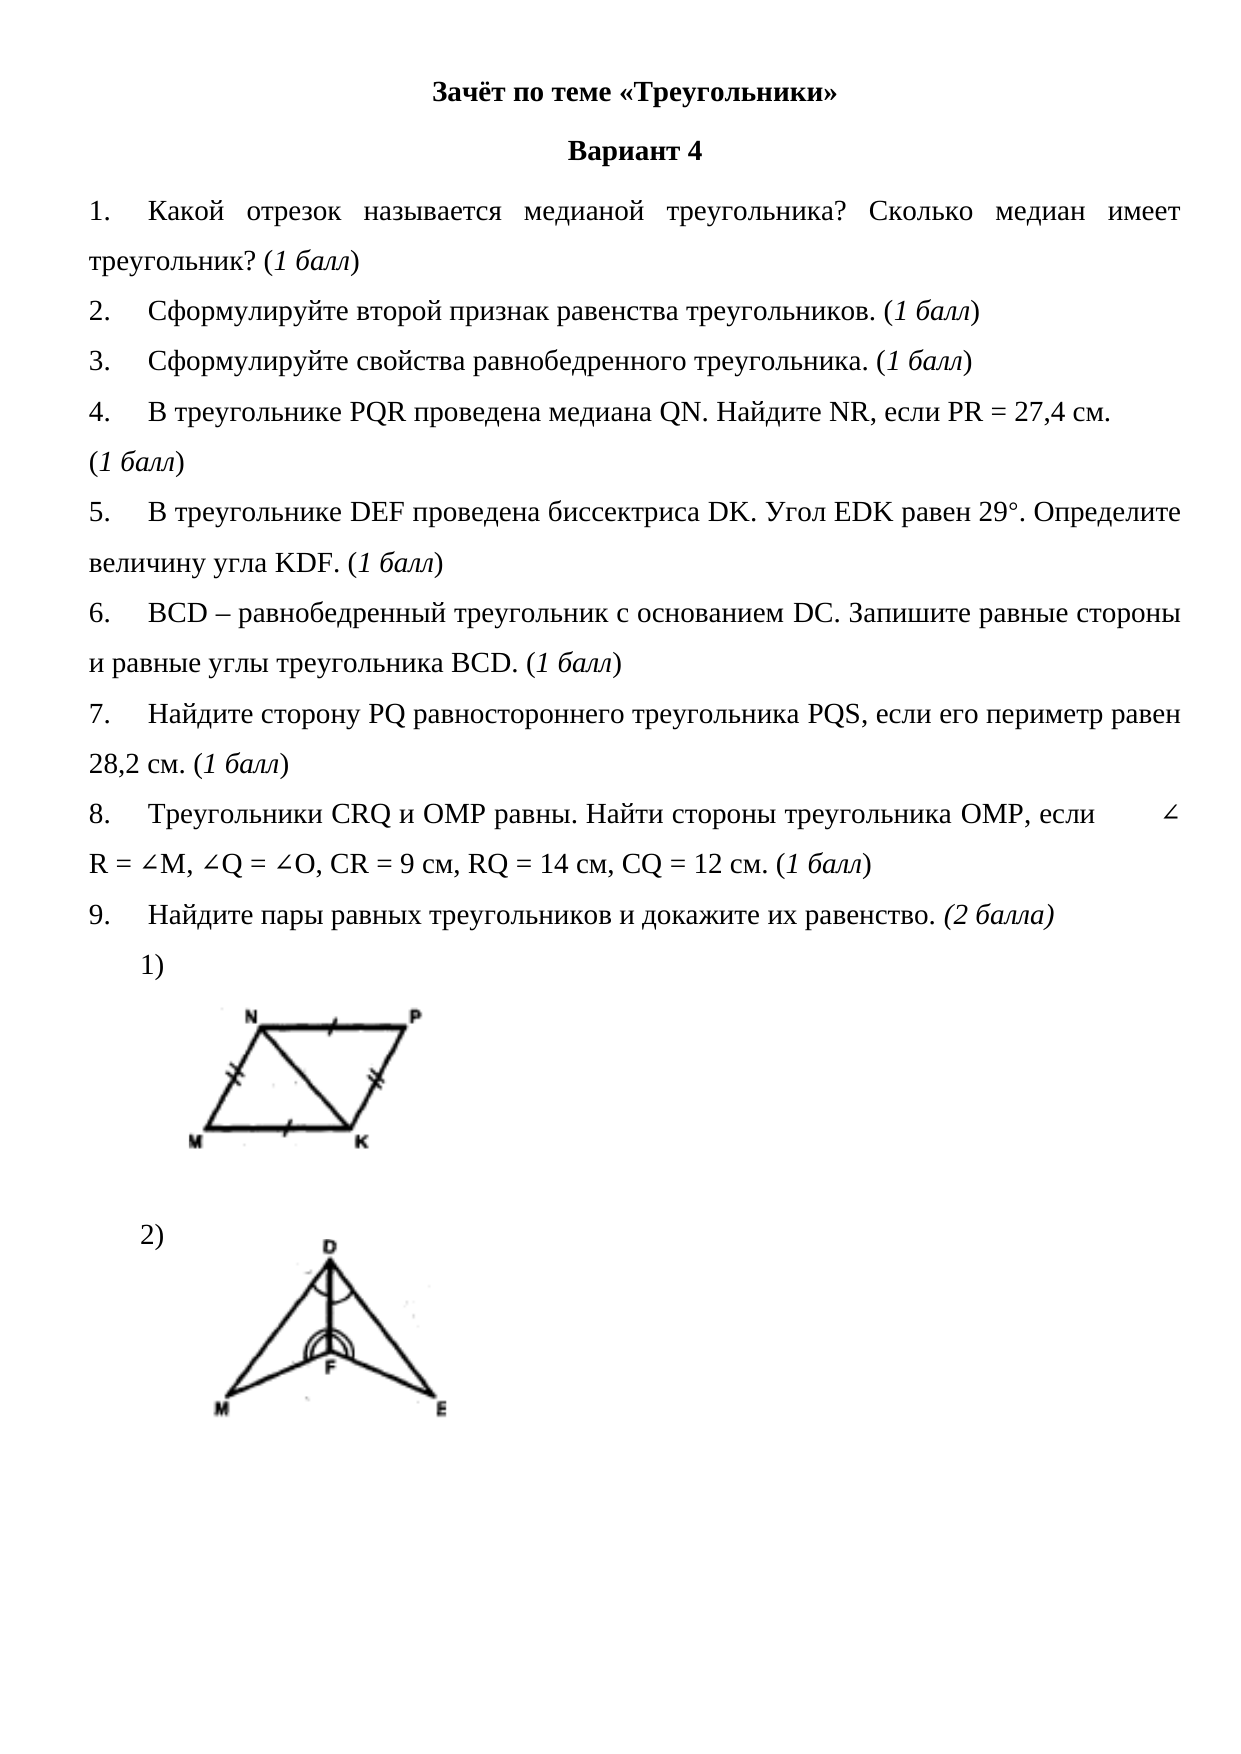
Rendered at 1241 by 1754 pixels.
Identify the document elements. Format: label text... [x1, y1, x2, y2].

list Найдите пары равных треугольников и докажите их равенство. (2 балла) [89, 897, 1181, 931]
list В треугольнике DEF проведена биссектриса DK. Угол EDK равен 29. Определите величину угла KDF. (1 балл) [89, 494, 1181, 578]
list Найдите сторону PQ равностороннего треугольника PQS, если его периметр равен 28,2 см. (1 балл) [89, 696, 1181, 779]
list Сформулируйте свойства равнобедренного треугольника. (1 балл) [89, 343, 1181, 377]
text Зачёт по теме «Треугольники» [89, 74, 1181, 107]
picture [188, 986, 423, 1158]
list Сформулируйте второй признак равенства треугольников. (1 балл) [89, 293, 1181, 327]
list Какой отрезок называется медианой треугольника? Сколько медиан имеет треугольник? (1 балл) [89, 193, 1181, 276]
text Вариант 4 [89, 133, 1181, 167]
list ВСD – равнобедренный треугольник с основанием DС. Запишите равные стороны и равные углы треугольника ВСD. (1 балл) [89, 595, 1181, 679]
picture [210, 1239, 447, 1420]
list В треугольнике PQR проведена медиана QN. Найдите NR, если PR = 27,4 см. [89, 394, 1181, 427]
list (1 балл) [89, 444, 1181, 478]
list Треугольники CRQ и OMP равны. Найти стороны треугольника OMP, если R = M, Q = O, CR = 9 см, RQ = 14 см, CQ = 12 см. (1 балл) [89, 796, 1181, 880]
